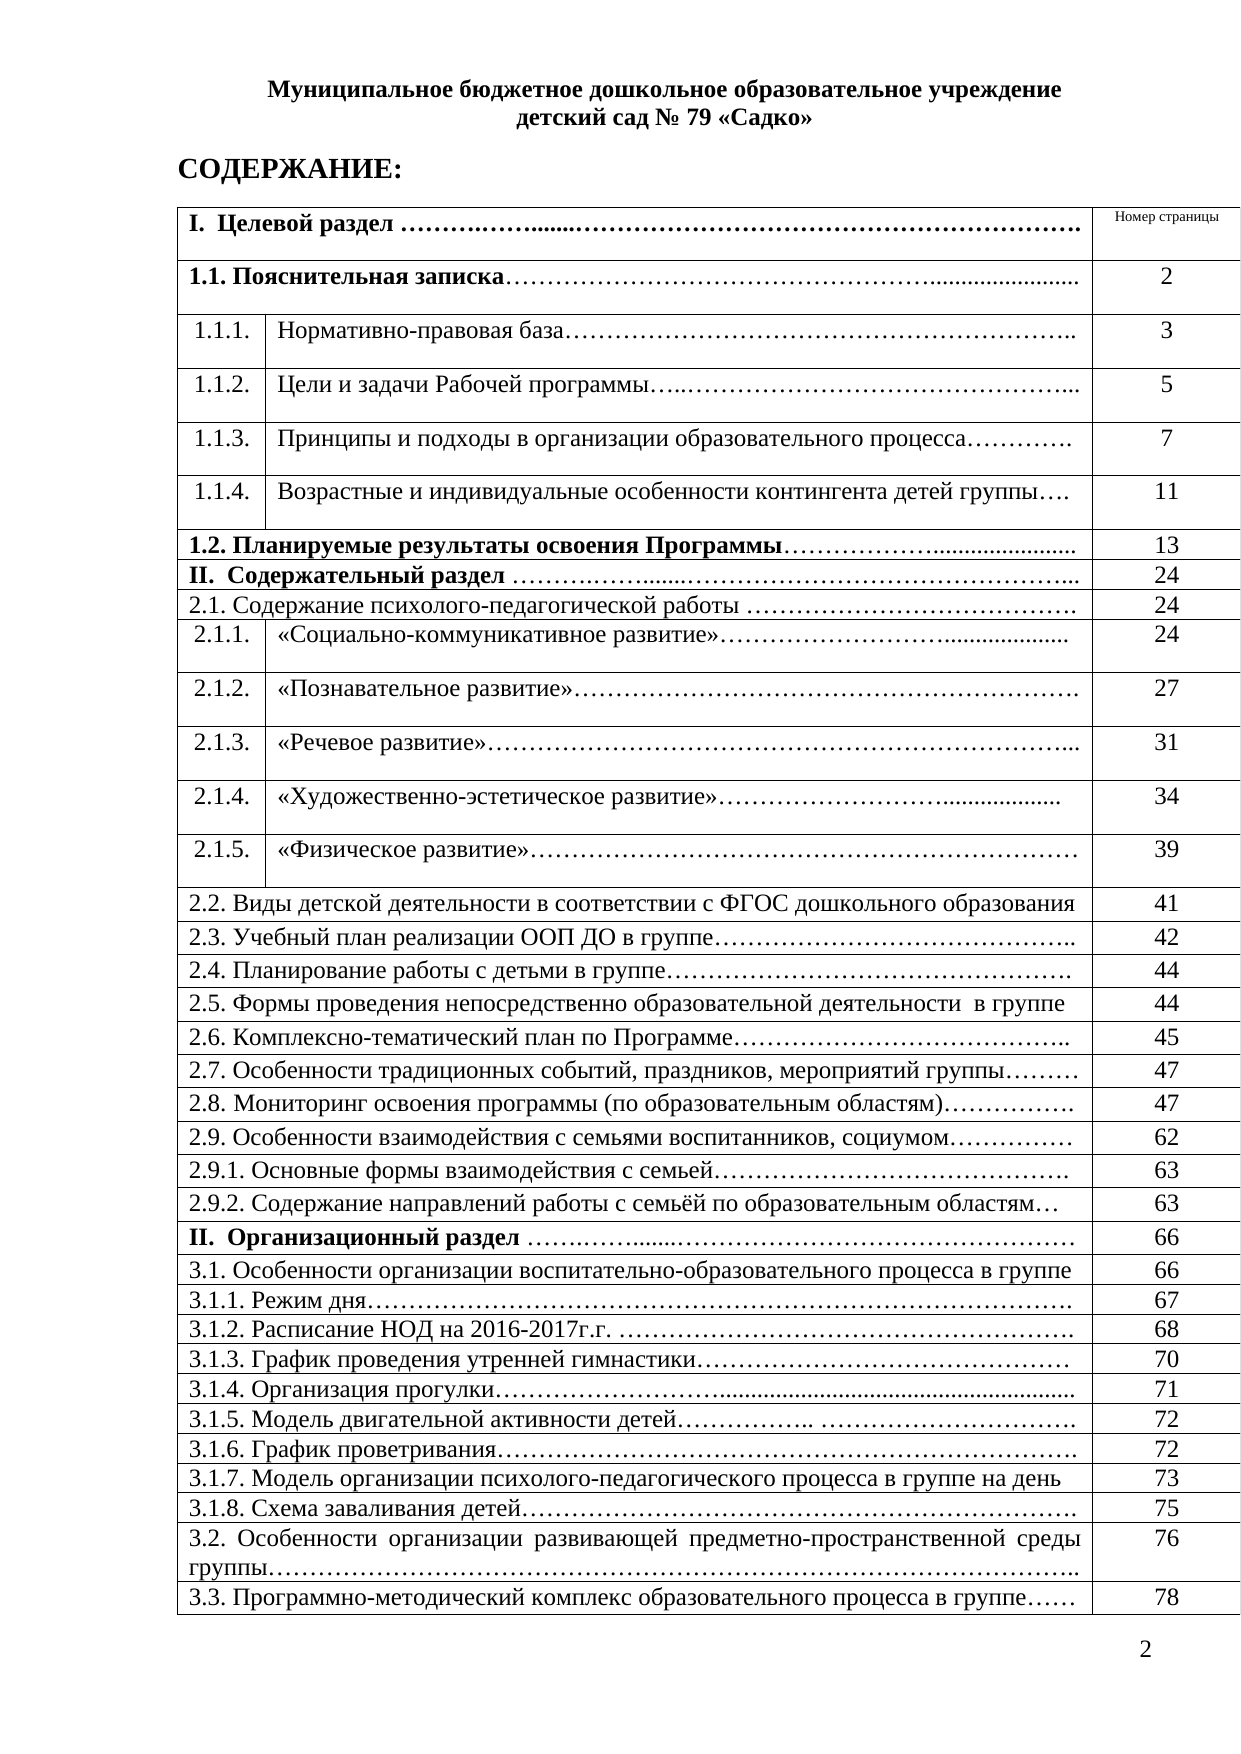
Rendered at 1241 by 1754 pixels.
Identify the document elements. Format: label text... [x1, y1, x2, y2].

table_cell 73 [1093, 1464, 1240, 1492]
table_cell 75 [1093, 1493, 1240, 1522]
table_cell 3.1.3. График проведения утренней гимнастики……………………………………… [178, 1344, 1092, 1373]
table_cell 44 [1093, 955, 1240, 987]
table_cell 63 [1093, 1155, 1240, 1187]
table_cell 63 [1093, 1188, 1240, 1221]
table_cell 3.1.6. График проветривания……………………………………………………………. [178, 1434, 1092, 1462]
table_cell 1.1.4. [178, 476, 265, 529]
table_cell 5 [1093, 369, 1240, 422]
table_cell 78 [1093, 1582, 1240, 1614]
table_header I. Целевой раздел ……….…….......……………………………………………………. [178, 208, 1092, 260]
table_cell 3.1. Особенности организации воспитательно-образовательного процесса в группе [178, 1255, 1092, 1284]
table_cell 67 [1093, 1285, 1240, 1313]
table_cell 27 [1093, 673, 1240, 726]
table_cell 3.2. Особенности организации развивающей предметно-пространственной среды группы…………………………………………………………………………………….. [178, 1523, 1092, 1581]
table_cell 13 [1093, 530, 1240, 559]
table_cell 47 [1093, 1088, 1240, 1121]
table_cell «Физическое развитие»………………………………………………………… [266, 835, 1092, 887]
table_cell 3 [1093, 315, 1240, 368]
table_cell 72 [1093, 1434, 1240, 1462]
table_cell 2.1.4. [178, 781, 265, 833]
table_cell 3.1.2. Расписание НОД на 2016-2017г.г. ………………………………………………. [178, 1315, 1092, 1343]
table_cell 72 [1093, 1404, 1240, 1433]
table_cell 24 [1093, 560, 1240, 589]
text СОДЕРЖАНИЕ: [177, 152, 1152, 185]
table_cell 76 [1093, 1523, 1240, 1581]
table_cell 2.9.1. Основные формы взаимодействия с семьей……………………………………. [178, 1155, 1092, 1187]
table_cell 2.1.5. [178, 835, 265, 887]
table_cell 2 [1093, 261, 1240, 314]
table_cell 2.6. Комплексно-тематический план по Программе………………………………….. [178, 1022, 1092, 1054]
table_cell «Художественно-эстетическое развитие»………………………................... [266, 781, 1092, 833]
table_cell 62 [1093, 1122, 1240, 1154]
table_cell 2.4. Планирование работы с детьми в группе…………………………………………. [178, 955, 1092, 987]
table_cell II. Содержательный раздел ……….…….......………………………………………... [178, 560, 1092, 589]
table_cell 42 [1093, 922, 1240, 954]
table_cell 2.7. Особенности традиционных событий, праздников, мероприятий группы……… [178, 1055, 1092, 1087]
table_cell 70 [1093, 1344, 1240, 1373]
table_cell Цели и задачи Рабочей программы…..………………………………………... [266, 369, 1092, 422]
table_cell 68 [1093, 1315, 1240, 1343]
table_cell 24 [1093, 620, 1240, 672]
table_cell 24 [1093, 590, 1240, 618]
table_cell 3.3. Программно-методический комплекс образовательного процесса в группе…… [178, 1582, 1092, 1614]
table_cell 47 [1093, 1055, 1240, 1087]
table_cell II. Организационный раздел …….…….......………………………………………… [178, 1222, 1092, 1254]
table_cell 2.3. Учебный план реализации ООП ДО в группе…………………………………….. [178, 922, 1092, 954]
table_cell 2.9.2. Содержание направлений работы с семьёй по образовательным областям… [178, 1188, 1092, 1221]
table_cell 2.9. Особенности взаимодействия с семьями воспитанников, социумом…………… [178, 1122, 1092, 1154]
table_cell 1.1.3. [178, 423, 265, 475]
table_cell 3.1.8. Схема заваливания детей…………………………………………………………. [178, 1493, 1092, 1522]
table_cell «Социально-коммуникативное развитие»……………………….................... [266, 620, 1092, 672]
table_cell 2.5. Формы проведения непосредственно образовательной деятельности в группе [178, 988, 1092, 1021]
table_cell «Речевое развитие»……………………………………………………………... [266, 727, 1092, 780]
table_cell 2.1.1. [178, 620, 265, 672]
table_cell 44 [1093, 988, 1240, 1021]
table_cell 3.1.5. Модель двигательной активности детей…………….. …………………………. [178, 1404, 1092, 1433]
table_cell 66 [1093, 1222, 1240, 1254]
table_cell 71 [1093, 1374, 1240, 1403]
table_cell 3.1.7. Модель организации психолого-педагогического процесса в группе на день [178, 1464, 1092, 1492]
table_cell 2.1.3. [178, 727, 265, 780]
table_cell 41 [1093, 888, 1240, 921]
table_cell 66 [1093, 1255, 1240, 1284]
table_cell Нормативно-правовая база…………………………………………………….. [266, 315, 1092, 368]
table_cell «Познавательное развитие»……………………………………………………. [266, 673, 1092, 726]
table_cell 2.2. Виды детской деятельности в соответствии с ФГОС дошкольного образования [178, 888, 1092, 921]
table_header Номер страницы [1093, 208, 1240, 260]
table_cell Возрастные и индивидуальные особенности контингента детей группы…. [266, 476, 1092, 529]
table_cell 1.1.1. [178, 315, 265, 368]
table_cell 11 [1093, 476, 1240, 529]
table_cell 2.1.2. [178, 673, 265, 726]
table_cell 2.1. Содержание психолого-педагогической работы …………………………………. [178, 590, 1092, 618]
table_cell 1.1. Пояснительная записка……………………………………………........................ [178, 261, 1092, 314]
table_cell 3.1.1. Режим дня…………………………………………………………………………. [178, 1285, 1092, 1313]
table_cell Принципы и подходы в организации образовательного процесса…………. [266, 423, 1092, 475]
table_cell 7 [1093, 423, 1240, 475]
table_cell 3.1.4. Организация прогулки………………………......................................................... [178, 1374, 1092, 1403]
table_cell 1.1.2. [178, 369, 265, 422]
table_cell 39 [1093, 835, 1240, 887]
table_cell 31 [1093, 727, 1240, 780]
table_cell 45 [1093, 1022, 1240, 1054]
table_cell 1.2. Планируемые результаты освоения Программы………………....................... [178, 530, 1092, 559]
table_cell 34 [1093, 781, 1240, 833]
table_cell 2.8. Мониторинг освоения программы (по образовательным областям)……………. [178, 1088, 1092, 1121]
